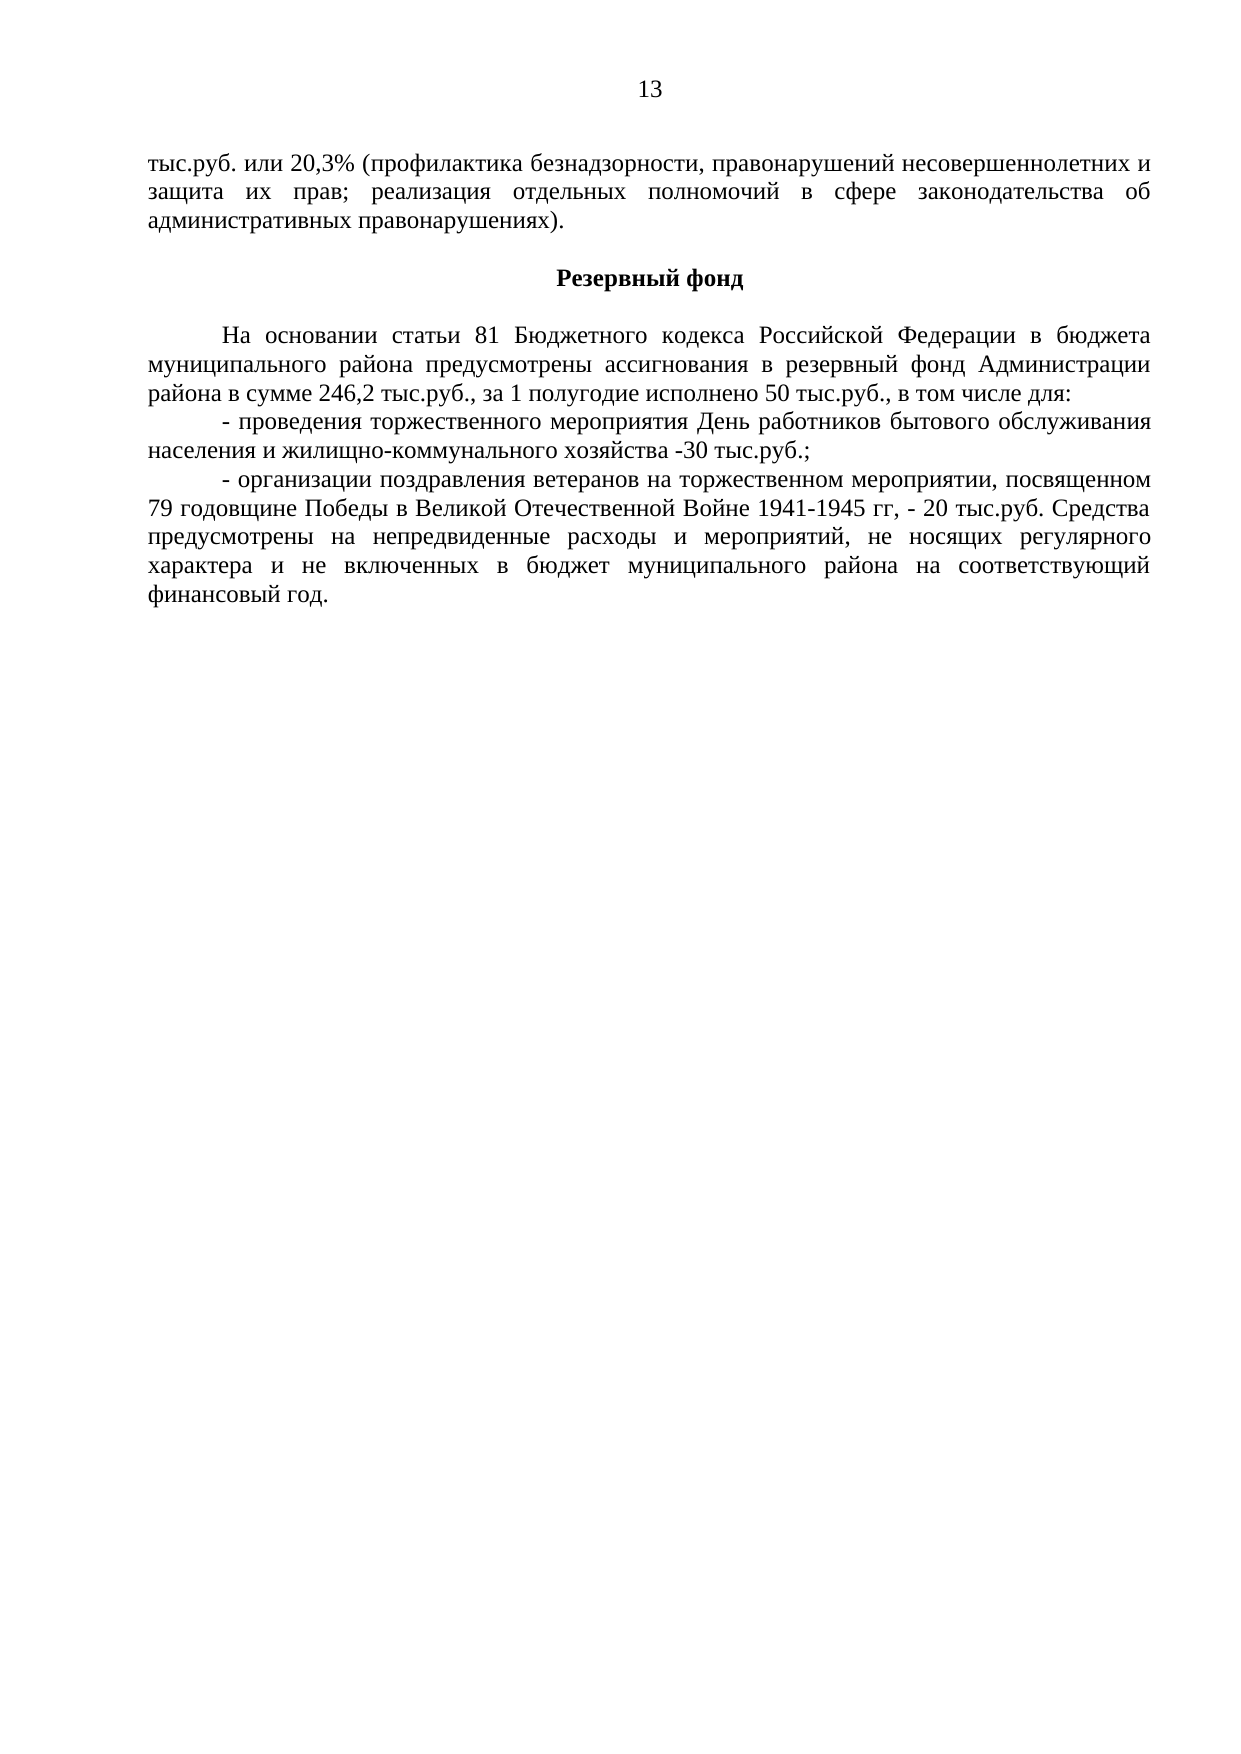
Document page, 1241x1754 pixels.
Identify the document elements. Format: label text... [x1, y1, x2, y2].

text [148, 148, 1152, 234]
text На основании статьи 81 Бюджетного кодекса Российской Федерации в бюджета муниципального района предусмотрены ассигнования в резервный фонд Администрации района в сумме 246,2 тыс.руб., за 1 полугодие исполнено 50 тыс.руб., в том числе для: [148, 320, 1152, 406]
text - проведения торжественного мероприятия День работников бытового обслуживания населения и жилищно-коммунального хозяйства -30 тыс.руб.; [148, 406, 1152, 464]
text Резервный фонд [148, 263, 1152, 291]
text - организации поздравления ветеранов на торжественном мероприятии, посвященном 79 годовщине Победы в Великой Отечественной Войне 1941-1945 гг, - 20 тыс.руб. Средства предусмотрены на непредвиденные расходы и мероприятий, не носящих регулярного характера и не включенных в бюджет муниципального района на соответствующий финансовый год. [148, 464, 1152, 608]
